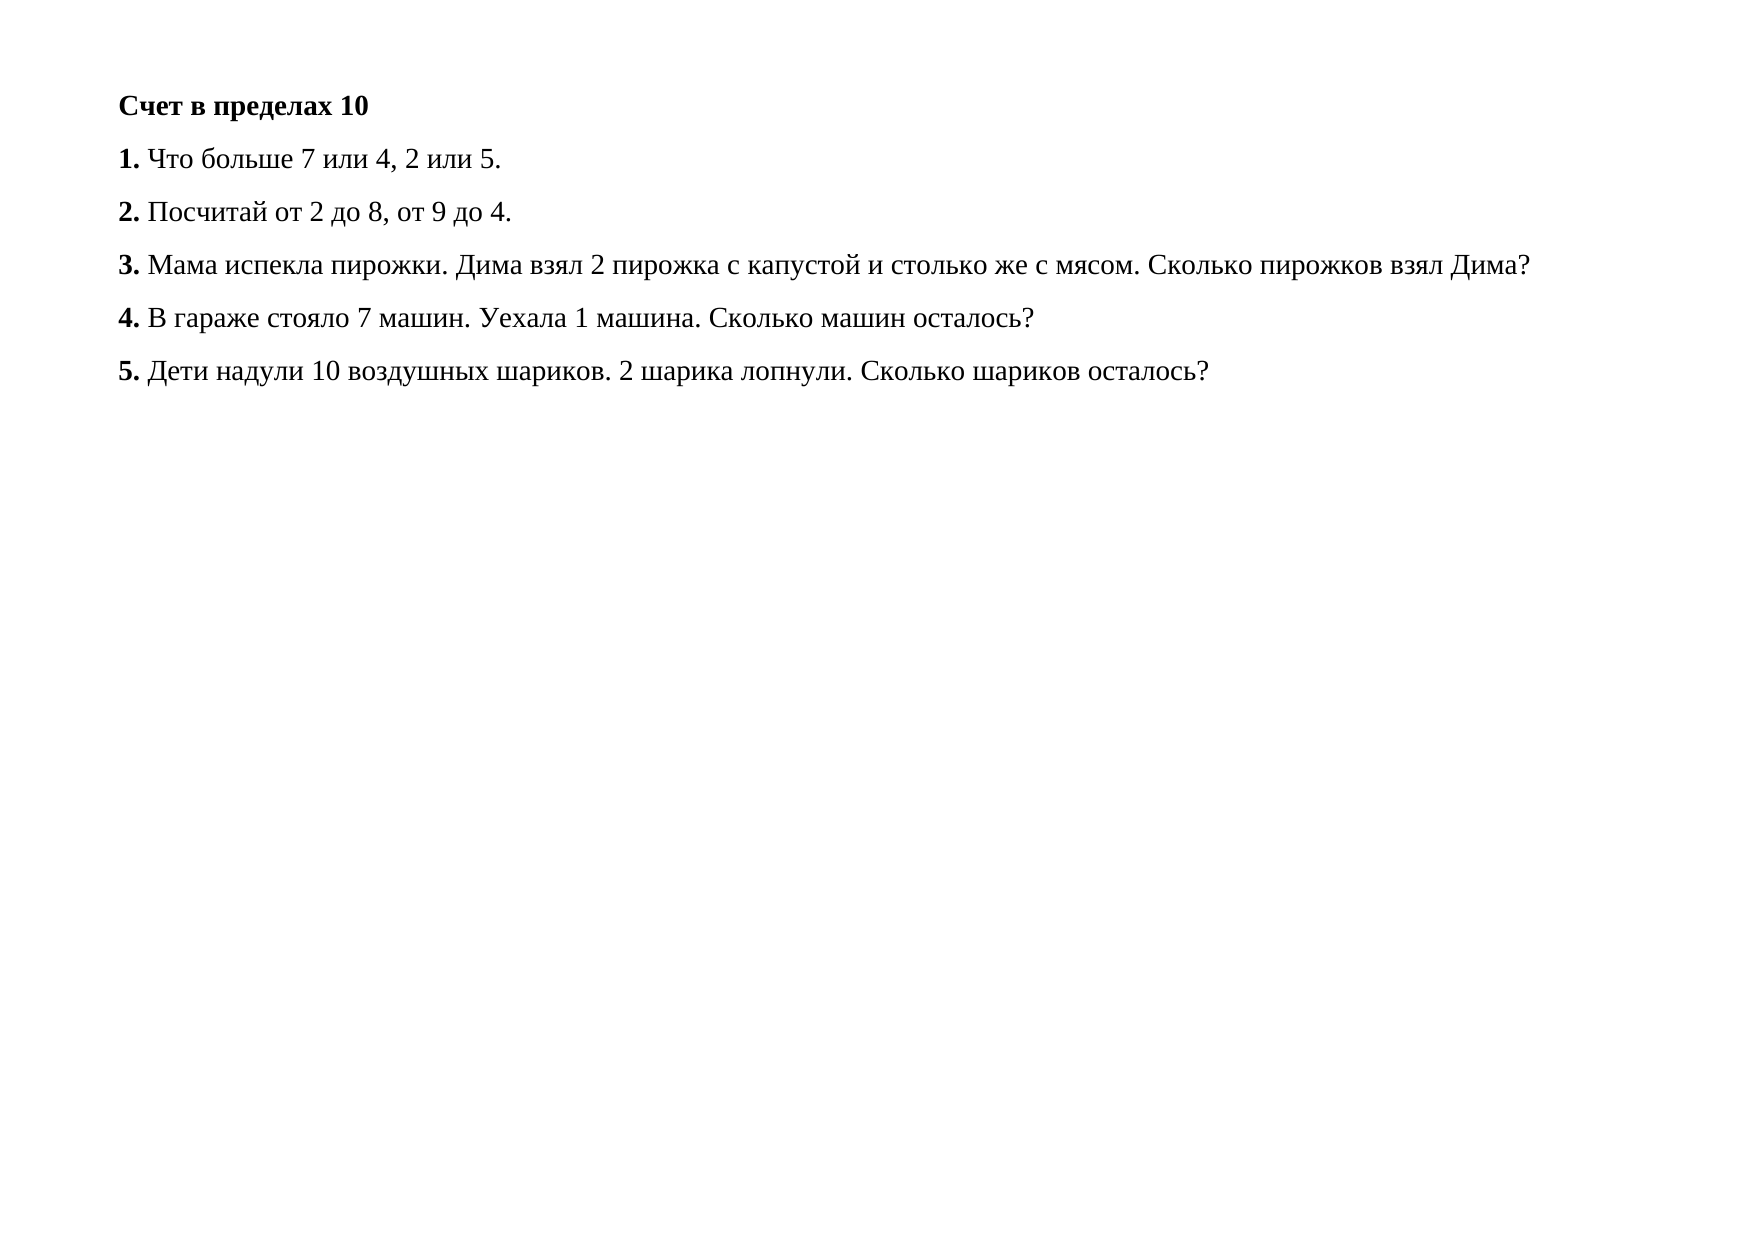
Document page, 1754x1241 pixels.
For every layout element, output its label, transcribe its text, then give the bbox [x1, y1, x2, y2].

text 4. В гараже стояло 7 машин. Уехала 1 машина. Сколько машин осталось? [118, 300, 1636, 333]
text 1. Что больше 7 или 4, 2 или 5. [118, 141, 1636, 175]
text Счет в пределах 10 [118, 88, 1636, 122]
text 3. Мама испекла пирожки. Дима взял 2 пирожка с капустой и столько же с мясом. Сколько пирожков взял Дима? [118, 247, 1636, 281]
text 5. Дети надули 10 воздушных шариков. 2 шарика лопнули. Сколько шариков осталось? [118, 353, 1636, 386]
text 2. Посчитай от 2 до 8, от 9 до 4. [118, 194, 1636, 228]
